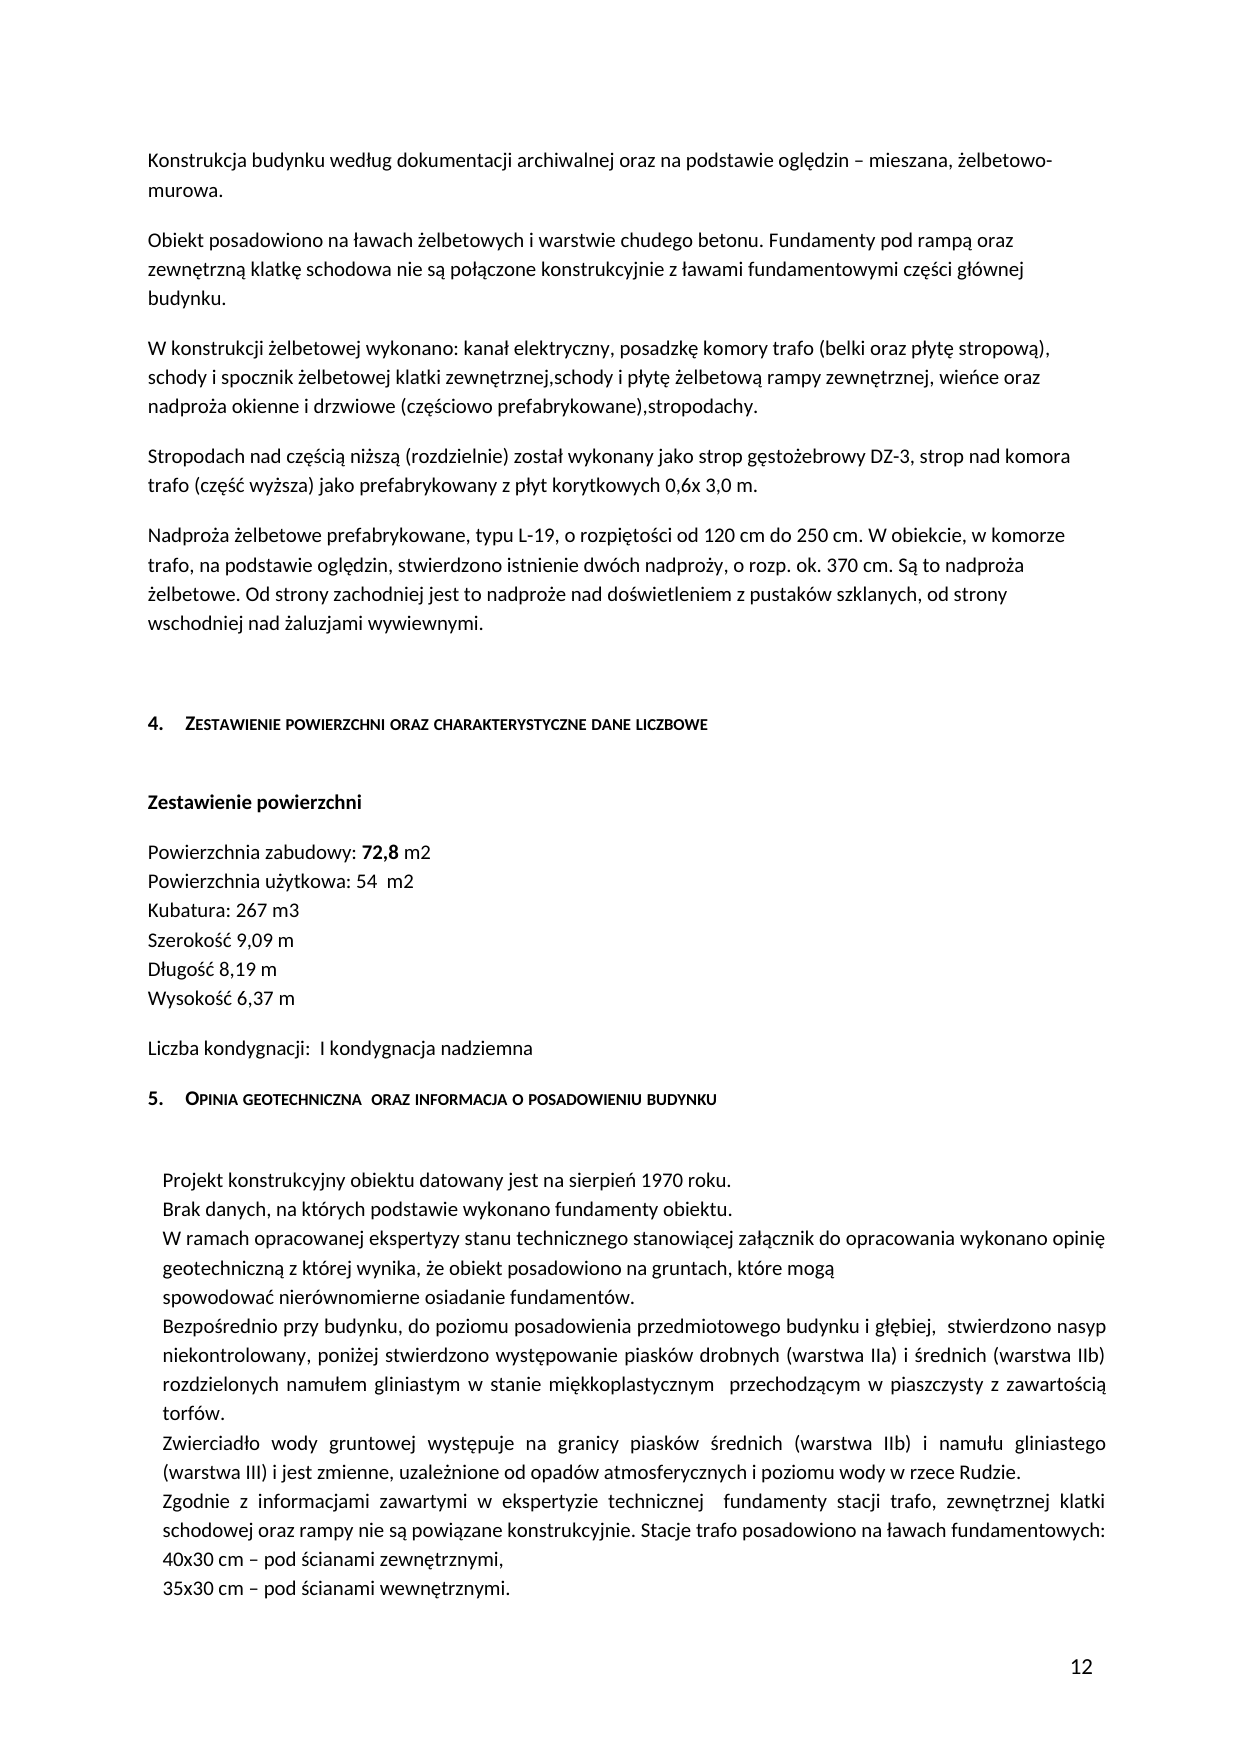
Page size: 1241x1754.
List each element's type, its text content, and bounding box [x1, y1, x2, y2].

text Liczba kondygnacji: I kondygnacja nadziemna [148, 1035, 1107, 1061]
list 35x30 cm – pod ścianami wewnętrznymi. [162, 1576, 1107, 1601]
list 40x30 cm – pod ścianami zewnętrznymi, [162, 1546, 1107, 1572]
subtitle Opinia geotechniczna oraz informacja o posadowieniu budynku [148, 1085, 1107, 1111]
text Powierzchnia użytkowa: 54 m2 [148, 868, 1093, 894]
text Kubatura: 267 m3 Szerokość 9,09 m Długość 8,19 m Wysokość 6,37 m [148, 898, 1107, 1011]
text Obiekt posadowiono na ławach żelbetowych i warstwie chudego betonu. Fundamenty pod rampą oraz zewnętrzną klatkę schodowa nie są połączone konstrukcyjnie z ławami fundamentowymi części głównej budynku. [148, 227, 1093, 311]
text Stropodach nad częścią niższą (rozdzielnie) został wykonany jako strop gęstożebrowy DZ-3, strop nad komora trafo (część wyższa) jako prefabrykowany z płyt korytkowych 0,6x 3,0 m. [148, 443, 1079, 498]
text Zestawienie powierzchni [148, 789, 1093, 815]
list Zwierciadło wody gruntowej występuje na granicy piasków średnich (warstwa IIb) i namułu gliniastego (warstwa III) i jest zmienne, uzależnione od opadów atmosferycznych i poziomu wody w rzece Rudzie. [162, 1430, 1107, 1484]
list W ramach opracowanej ekspertyzy stanu technicznego stanowiącej załącznik do opracowania wykonano opinię geotechniczną z której wynika, że obiekt posadowiono na gruntach, które mogą [162, 1226, 1107, 1280]
text Konstrukcja budynku według dokumentacji archiwalnej oraz na podstawie oględzin – mieszana, żelbetowo-murowa. [148, 148, 1093, 202]
list Projekt konstrukcyjny obiektu datowany jest na sierpień 1970 roku. [162, 1167, 1107, 1193]
subtitle Zestawienie powierzchni oraz charakterystyczne dane liczbowe [148, 710, 1107, 736]
list Bezpośrednio przy budynku, do poziomu posadowienia przedmiotowego budynku i głębiej, stwierdzono nasyp niekontrolowany, poniżej stwierdzono występowanie piasków drobnych (warstwa IIa) i średnich (warstwa IIb) rozdzielonych namułem gliniastym w stanie miękkoplastycznym przechodzącym w piaszczysty z zawartością torfów. [162, 1313, 1107, 1426]
list Brak danych, na których podstawie wykonano fundamenty obiektu. [162, 1196, 1107, 1222]
text Nadproża żelbetowe prefabrykowane, typu L-19, o rozpiętości od 120 cm do 250 cm. W obiekcie, w komorze trafo, na podstawie oględzin, stwierdzono istnienie dwóch nadproży, o rozp. ok. 370 cm. Są to nadproża żelbetowe. Od strony zachodniej jest to nadproże nad doświetleniem z pustaków szklanych, od strony wschodniej nad żaluzjami wywiewnymi. [148, 523, 1079, 636]
text Powierzchnia zabudowy: 72,8 m2 [148, 839, 1093, 865]
text W konstrukcji żelbetowej wykonano: kanał elektryczny, posadzkę komory trafo (belki oraz płytę stropową), schody i spocznik żelbetowej klatki zewnętrznej,schody i płytę żelbetową rampy zewnętrznej, wieńce oraz nadproża okienne i drzwiowe (częściowo prefabrykowane),stropodachy. [148, 335, 1093, 419]
list Zgodnie z informacjami zawartymi w ekspertyzie technicznej fundamenty stacji trafo, zewnętrznej klatki schodowej oraz rampy nie są powiązane konstrukcyjnie. Stacje trafo posadowiono na ławach fundamentowych: [162, 1488, 1107, 1543]
list spowodować nierównomierne osiadanie fundamentów. [162, 1284, 1107, 1309]
